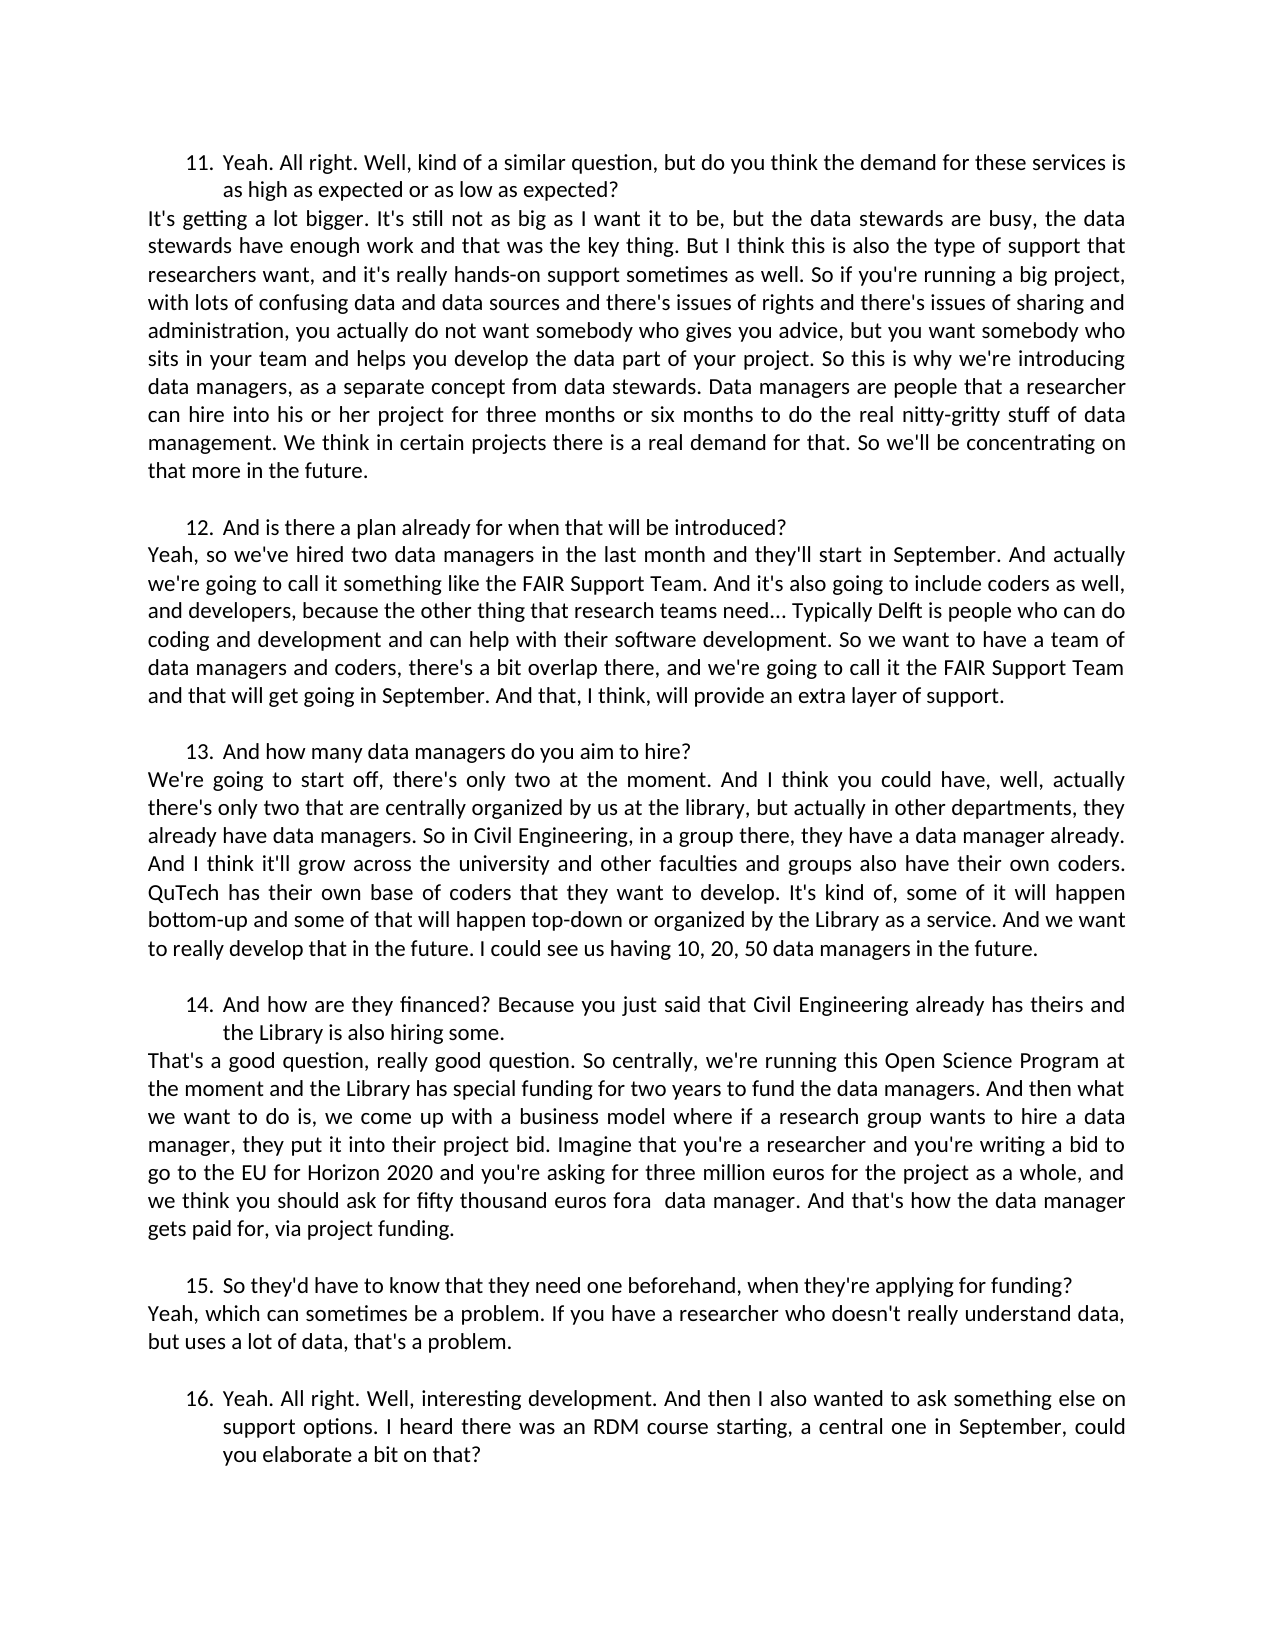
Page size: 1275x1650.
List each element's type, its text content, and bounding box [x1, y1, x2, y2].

text Yeah, which can sometimes be a problem. If you have a researcher who doesn't really understand data, but uses a lot of data, that's a problem. [148, 1299, 1127, 1355]
text 16. Yeah. All right. Well, interesting development. And then I also wanted to ask something else on support options. I heard there was an RDM course starting, a central one in September, could you elaborate a bit on that? [185, 1384, 1127, 1468]
text 11. Yeah. All right. Well, kind of a similar question, but do you think the demand for these services is as high as expected or as low as expected? [185, 148, 1127, 204]
text Yeah, so we've hired two data managers in the last month and they'll start in September. And actually we're going to call it something like the FAIR Support Team. And it's also going to include coders as well, and developers, because the other thing that research teams need... Typically Delft is people who can do coding and development and can help with their software development. So we want to have a team of data managers and coders, there's a bit overlap there, and we're going to call it the FAIR Support Team and that will get going in September. And that, I think, will provide an extra layer of support. [148, 541, 1127, 709]
text 14. And how are they financed? Because you just said that Civil Engineering already has theirs and the Library is also hiring some. [185, 990, 1127, 1046]
text That's a good question, really good question. So centrally, we're running this Open Science Program at the moment and the Library has special funding for two years to fund the data managers. And then what we want to do is, we come up with a business model where if a research group wants to hire a data manager, they put it into their project bid. Imagine that you're a researcher and you're writing a bid to go to the EU for Horizon 2020 and you're asking for three million euros for the project as a whole, and we think you should ask for fifty thousand euros fora data manager. And that's how the data manager gets paid for, via project funding. [148, 1046, 1127, 1243]
text 13. And how many data managers do you aim to hire? [185, 737, 1127, 766]
text It's getting a lot bigger. It's still not as big as I want it to be, but the data stewards are busy, the data stewards have enough work and that was the key thing. But I think this is also the type of support that researchers want, and it's really hands-on support sometimes as well. So if you're running a big project, with lots of confusing data and data sources and there's issues of rights and there's issues of sharing and administration, you actually do not want somebody who gives you advice, but you want somebody who sits in your team and helps you develop the data part of your project. So this is why we're introducing data managers, as a separate concept from data stewards. Data managers are people that a researcher can hire into his or her project for three months or six months to do the real nitty-gritty stuff of data management. We think in certain projects there is a real demand for that. So we'll be concentrating on that more in the future. [148, 204, 1127, 484]
text 12. And is there a plan already for when that will be introduced? [185, 513, 1127, 541]
text We're going to start off, there's only two at the moment. And I think you could have, well, actually there's only two that are centrally organized by us at the library, but actually in other departments, they already have data managers. So in Civil Engineering, in a group there, they have a data manager already. And I think it'll grow across the university and other faculties and groups also have their own coders. QuTech has their own base of coders that they want to develop. It's kind of, some of it will happen bottom-up and some of that will happen top-down or organized by the Library as a service. And we want to really develop that in the future. I could see us having 10, 20, 50 data managers in the future. [148, 766, 1127, 962]
text 15. So they'd have to know that they need one beforehand, when they're applying for funding? [185, 1271, 1127, 1299]
